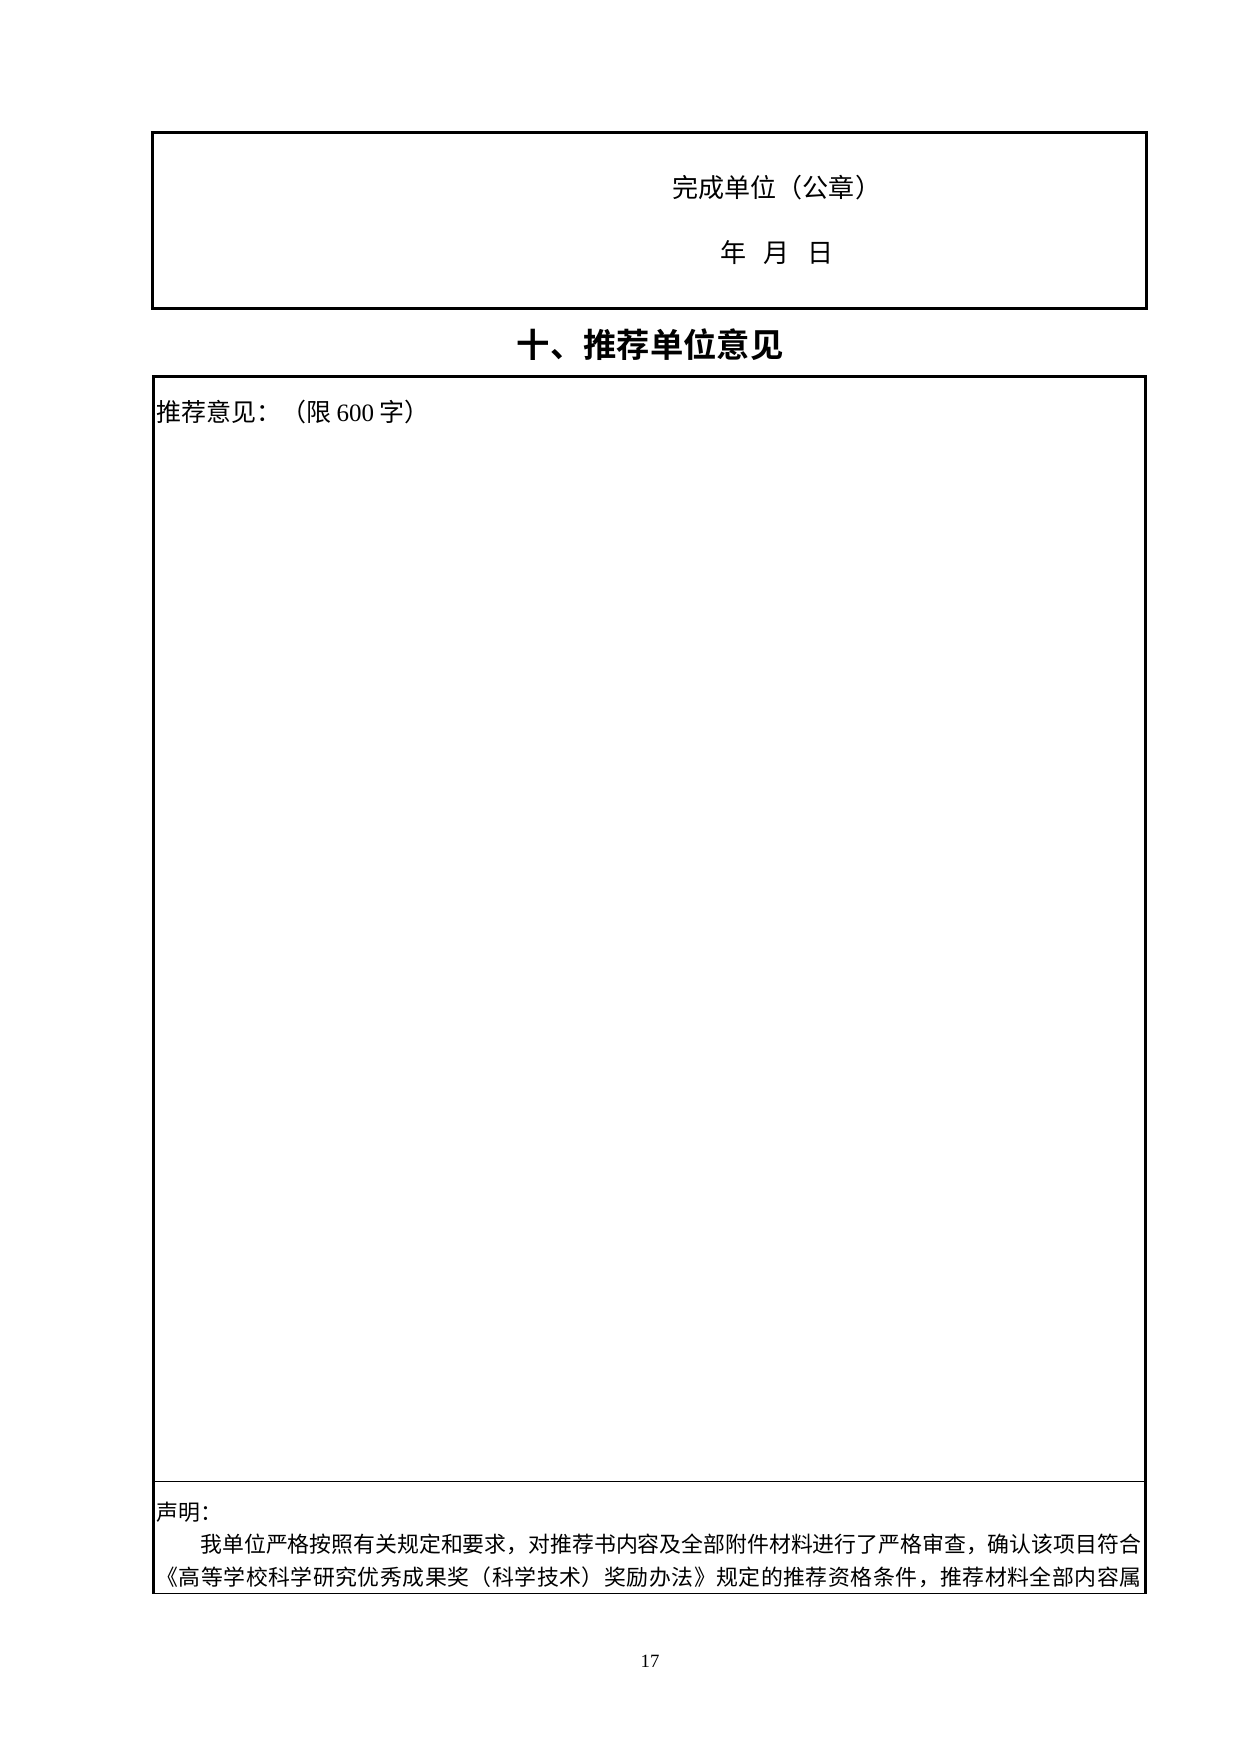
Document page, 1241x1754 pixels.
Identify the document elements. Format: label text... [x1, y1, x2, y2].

table_header 推荐意见：（限600字） [155, 378, 1144, 1481]
table_cell 完成单位（公章） 年 月 日 [154, 134, 1145, 307]
subtitle 十、推荐单位意见 [148, 310, 1152, 375]
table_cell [155, 1482, 1144, 1592]
